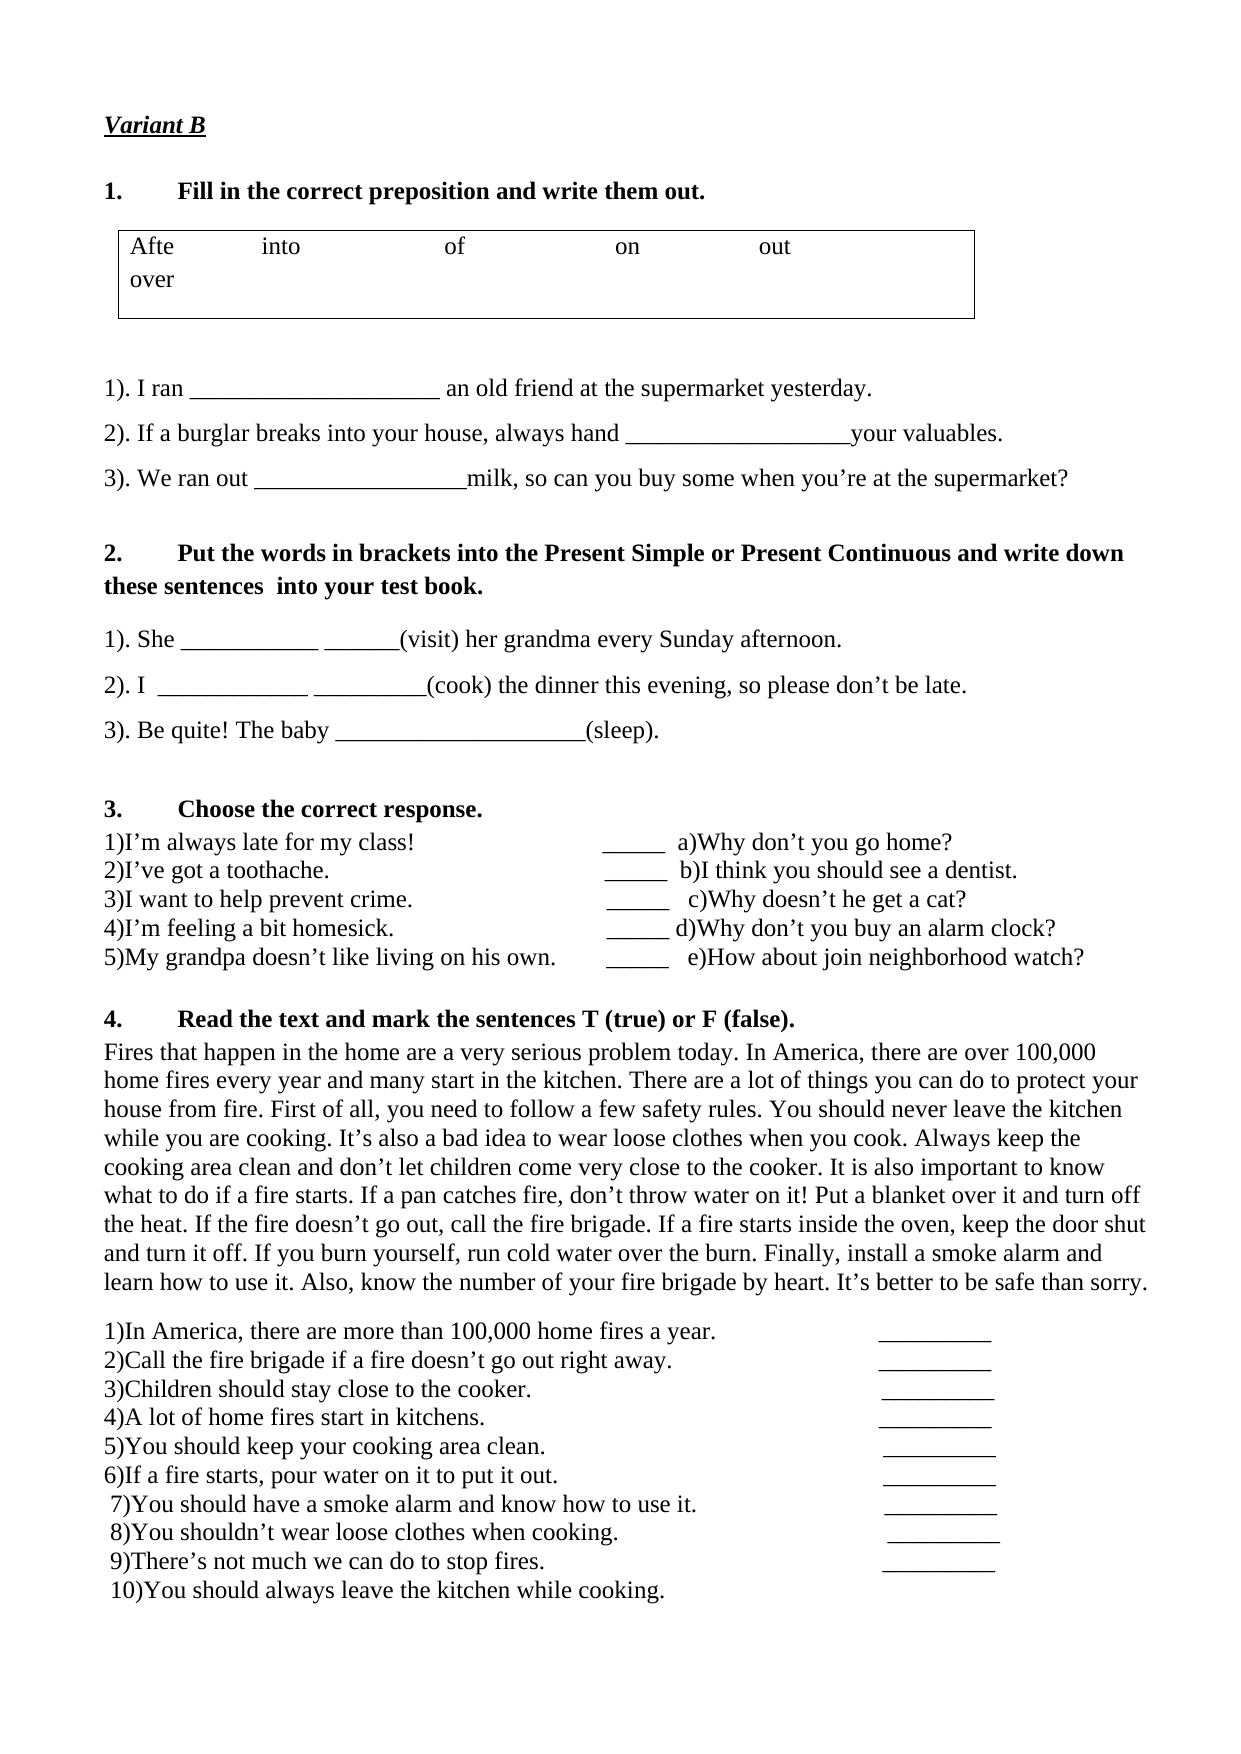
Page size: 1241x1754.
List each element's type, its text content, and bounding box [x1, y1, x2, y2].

list 3)I want to help prevent crime. _____ c)Why doesn’t he get a cat? [103, 884, 1152, 913]
list Fill in the correct preposition and write them out. [103, 176, 1152, 205]
text 5)You should keep your cooking area clean. _________ [103, 1431, 1152, 1460]
text 8)You shouldn’t wear loose clothes when cooking. _________ [103, 1517, 1152, 1546]
text 2). I ____________ _________(cook) the dinner this evening, so please don’t be late. [103, 670, 1152, 699]
text 9)There’s not much we can do to stop fires. _________ [103, 1546, 1152, 1575]
text 2)Call the fire brigade if a fire doesn’t go out right away. _________ [103, 1345, 1152, 1374]
list Read the text and mark the sentences T (true) or F (false). [103, 1004, 1152, 1032]
list 1)I’m always late for my class! _____ a)Why don’t you go home? [103, 827, 1152, 856]
list Fires that happen in the home are a very serious problem today. In America, there are over 100,000 home fires every year and many start in the kitchen. There are a lot of things you can do to protect your house from fire. First of all, you need to follow a few safety rules. You should never leave the kitchen while you are cooking. It’s also a bad idea to wear loose clothes when you cook. Always keep the cooking area clean and don’t let children come very close to the cooker. It is also important to know what to do if a fire starts. If a pan catches fire, don’t throw water on it! Put a blanket over it and turn off the heat. If the fire doesn’t go out, call the fire brigade. If a fire starts inside the oven, keep the door shut and turn it off. If you burn yourself, run cold water over the burn. Finally, install a smoke alarm and learn how to use it. Also, know the number of your fire brigade by heart. It’s better to be safe than sorry. [103, 1037, 1152, 1295]
list 4)I’m feeling a bit homesick. _____ d)Why don’t you buy an alarm clock? [103, 913, 1152, 942]
text 6)If a fire starts, pour water on it to put it out. _________ [103, 1460, 1152, 1489]
table_header Afte into of on out over [119, 231, 974, 318]
text 4)A lot of home fires start in kitchens. _________ [103, 1402, 1152, 1431]
text 1). I ran ____________________ an old friend at the supermarket yesterday. [103, 373, 1152, 401]
list Put the words in brackets into the Present Simple or Present Continuous and write down these sentences into your test book. [103, 538, 1152, 599]
text 2). If a burglar breaks into your house, always hand __________________your valuables. [103, 418, 1152, 447]
text 3). Be quite! The baby ____________________(sleep). [103, 715, 1152, 744]
text 1)In America, there are more than 100,000 home fires a year. _________ [103, 1316, 1152, 1345]
text 1). She ___________ ______(visit) her grandma every Sunday afternoon. [103, 624, 1152, 653]
text 10)You should always leave the kitchen while cooking. [103, 1575, 1152, 1604]
list 5)My grandpa doesn’t like living on his own. _____ e)How about join neighborhood watch? [103, 942, 1152, 971]
text 7)You should have a smoke alarm and know how to use it. _________ [103, 1489, 1152, 1517]
list Variant B [103, 110, 1152, 139]
list 2)I’ve got a toothache. _____ b)I think you should see a dentist. [103, 856, 1152, 884]
list Choose the correct response. [103, 794, 1152, 823]
text 3). We ran out _________________milk, so can you buy some when you’re at the supermarket? [103, 463, 1152, 492]
text 3)Children should stay close to the cooker. _________ [103, 1374, 1152, 1402]
